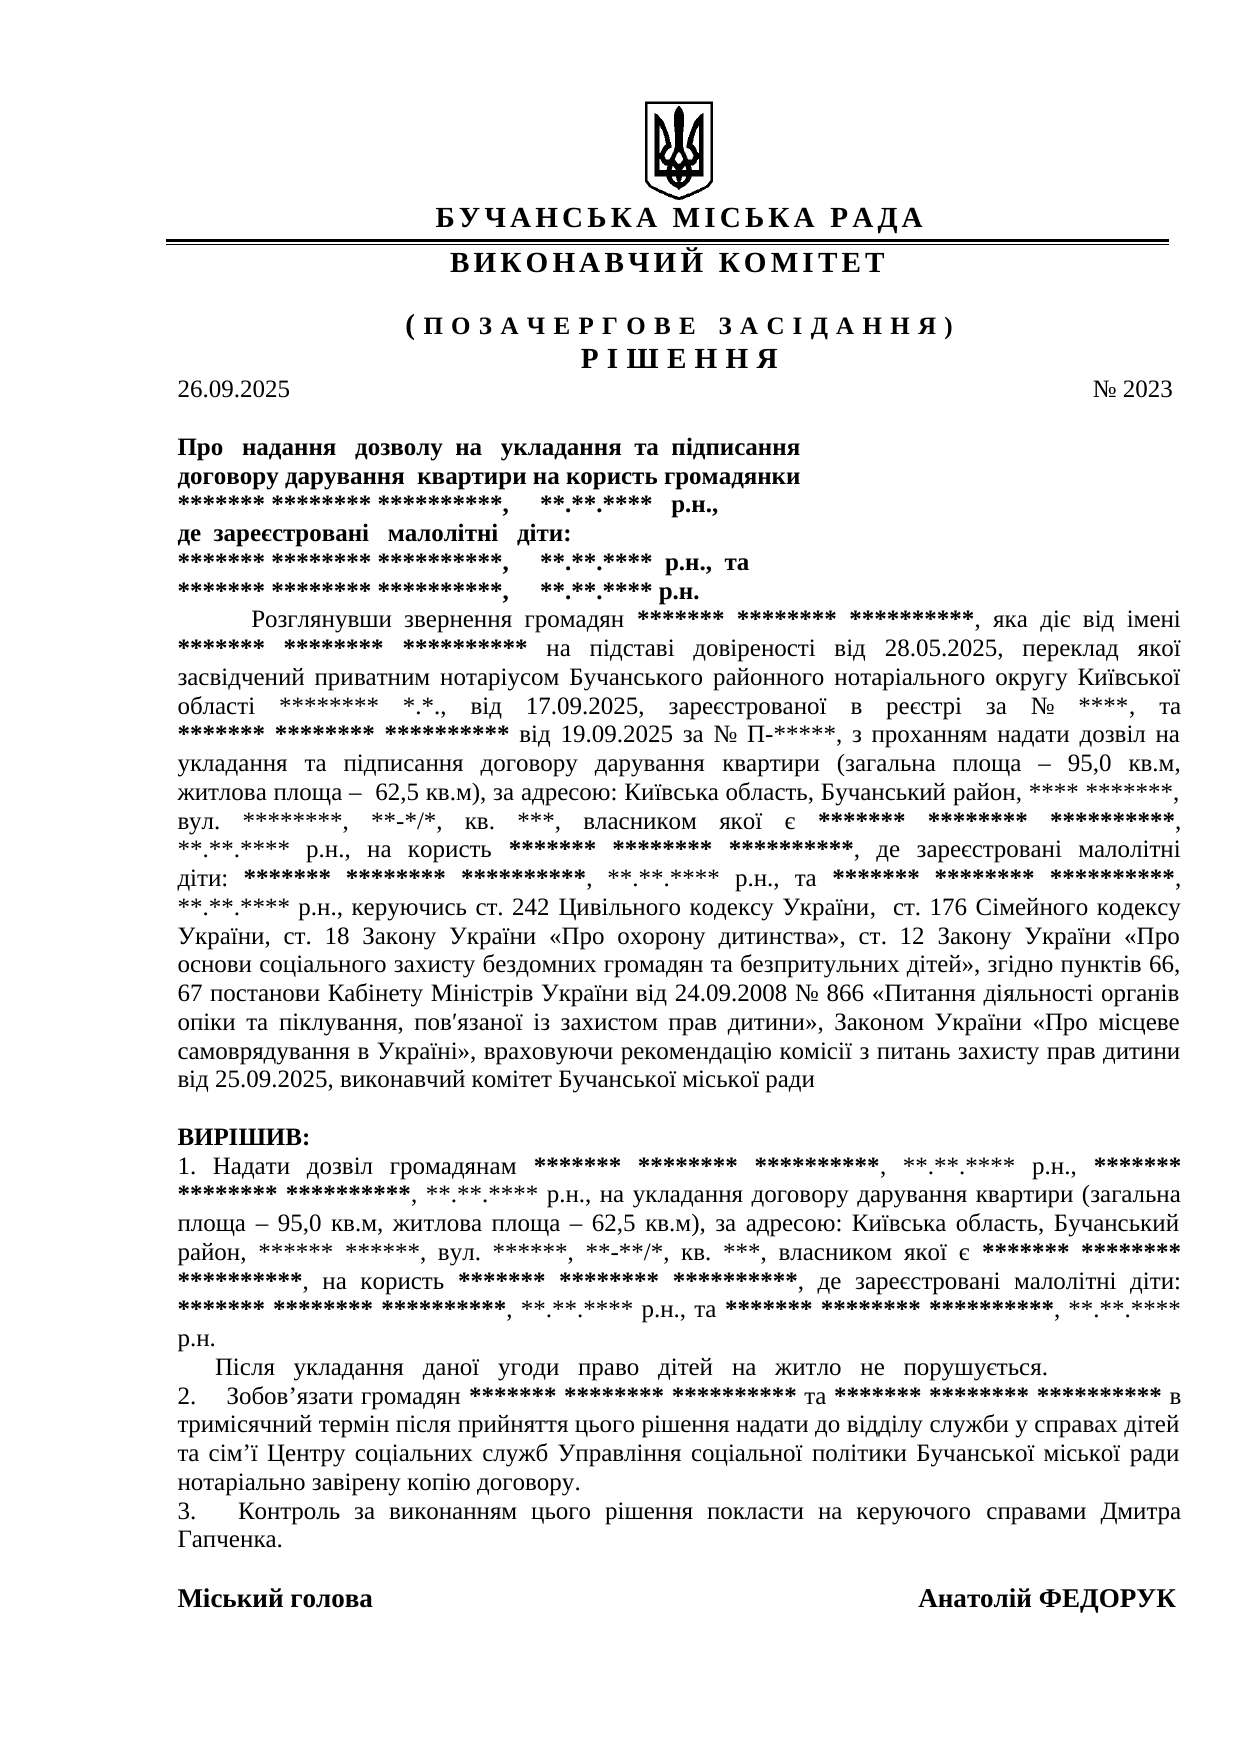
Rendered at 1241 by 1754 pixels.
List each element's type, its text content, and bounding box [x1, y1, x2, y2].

text 2. Зобов’язати громадян ******* ******** ********** та ******* ******** ********** в тримісячний термін після прийняття цього рішення надати до відділу служби у справах дітей та сім’ї Центру соціальних служб Управління соціальної політики Бучанської міської ради нотаріально завірену копію договору. [177, 1381, 1181, 1496]
text Після укладання даної угоди право дітей на житло не порушується. [177, 1352, 1181, 1381]
table_header Міський голова [166, 1582, 676, 1613]
text 1. Надати дозвіл громадянам ******* ******** **********, **.**.**** р.н., ******* ******** **********, **.**.**** р.н., на укладання договору дарування квартири (загальна площа – 95,0 кв.м, житлова площа – 62,5 кв.м), за адресою: Київська область, Бучанський район, ****** ******, вул. ******, **-**/*, кв. ***, власником якої є ******* ******** **********, на користь ******* ******** **********, де зареєстровані малолітні діти: ******* ******** **********, **.**.**** р.н., та ******* ******** **********, **.**.**** р.н. [177, 1151, 1181, 1352]
text ******* ******** **********, **.**.**** р.н., та [177, 547, 1181, 576]
text Про надання дозволу на укладання та підписання [177, 432, 1181, 461]
text БУЧАНСЬКА МІСЬКА РАДА [177, 200, 1181, 234]
text (ПОЗАЧЕРГОВЕ ЗАСІДАННЯ) [177, 307, 1181, 341]
text ******* ******** **********, **.**.**** р.н., [177, 489, 1181, 518]
table_header 26.09.2025 [166, 375, 679, 403]
text де зареєстровані малолітні діти: [177, 518, 1181, 547]
text 3. Контроль за виконанням цього рішення покласти на керуючого справами Дмитра Гапченка. [177, 1496, 1181, 1553]
text РІШЕННЯ [177, 341, 1181, 374]
picture [643, 100, 715, 201]
table_header Анатолій ФЕДОРУК [676, 1582, 1187, 1613]
text договору дарування квартири на користь громадянки [177, 461, 1181, 489]
table_header ВИКОНАВЧИЙ КОМІТЕТ [166, 245, 1169, 307]
text ВИРІШИВ: [177, 1122, 1181, 1151]
text Розглянувши звернення громадян ******* ******** **********, яка діє від імені ******* ******** ********** на підставі довіреності від 28.05.2025, переклад якої засвідчений приватним нотаріусом Бучанського районного нотаріального округу Київської області ******** *.*., від 17.09.2025, зареєстрованої в реєстрі за № ****, та ******* ******** ********** від 19.09.2025 за № П-*****, з проханням надати дозвіл на укладання та підписання договору дарування квартири (загальна площа – 95,0 кв.м, житлова площа – 62,5 кв.м), за адресою: Київська область, Бучанський район, **** *******, вул. ********, **-*/*, кв. ***, власником якої є ******* ******** **********, **.**.**** р.н., на користь ******* ******** **********, де зареєстровані малолітні діти: ******* ******** **********, **.**.**** р.н., та ******* ******** **********, **.**.**** р.н., керуючись ст. 242 Цивільного кодексу України, ст. 176 Сімейного кодексу України, ст. 18 Закону України «Про охорону дитинства», ст. 12 Закону України «Про основи соціального захисту бездомних громадян та безпритульних дітей», згідно пунктів 66, 67 постанови Кабінету Міністрів України від 24.09.2008 № 866 «Питання діяльності органів опіки та піклування, пов′язаної із захистом прав дитини», Законом України «Про місцеве самоврядування в Україні», враховуючи рекомендацію комісії з питань захисту прав дитини від 25.09.2025, виконавчий комітет Бучанської міської ради [177, 604, 1181, 1093]
table_header № 2023 [679, 375, 1192, 403]
text ******* ******** **********, **.**.**** р.н. [177, 576, 1181, 604]
